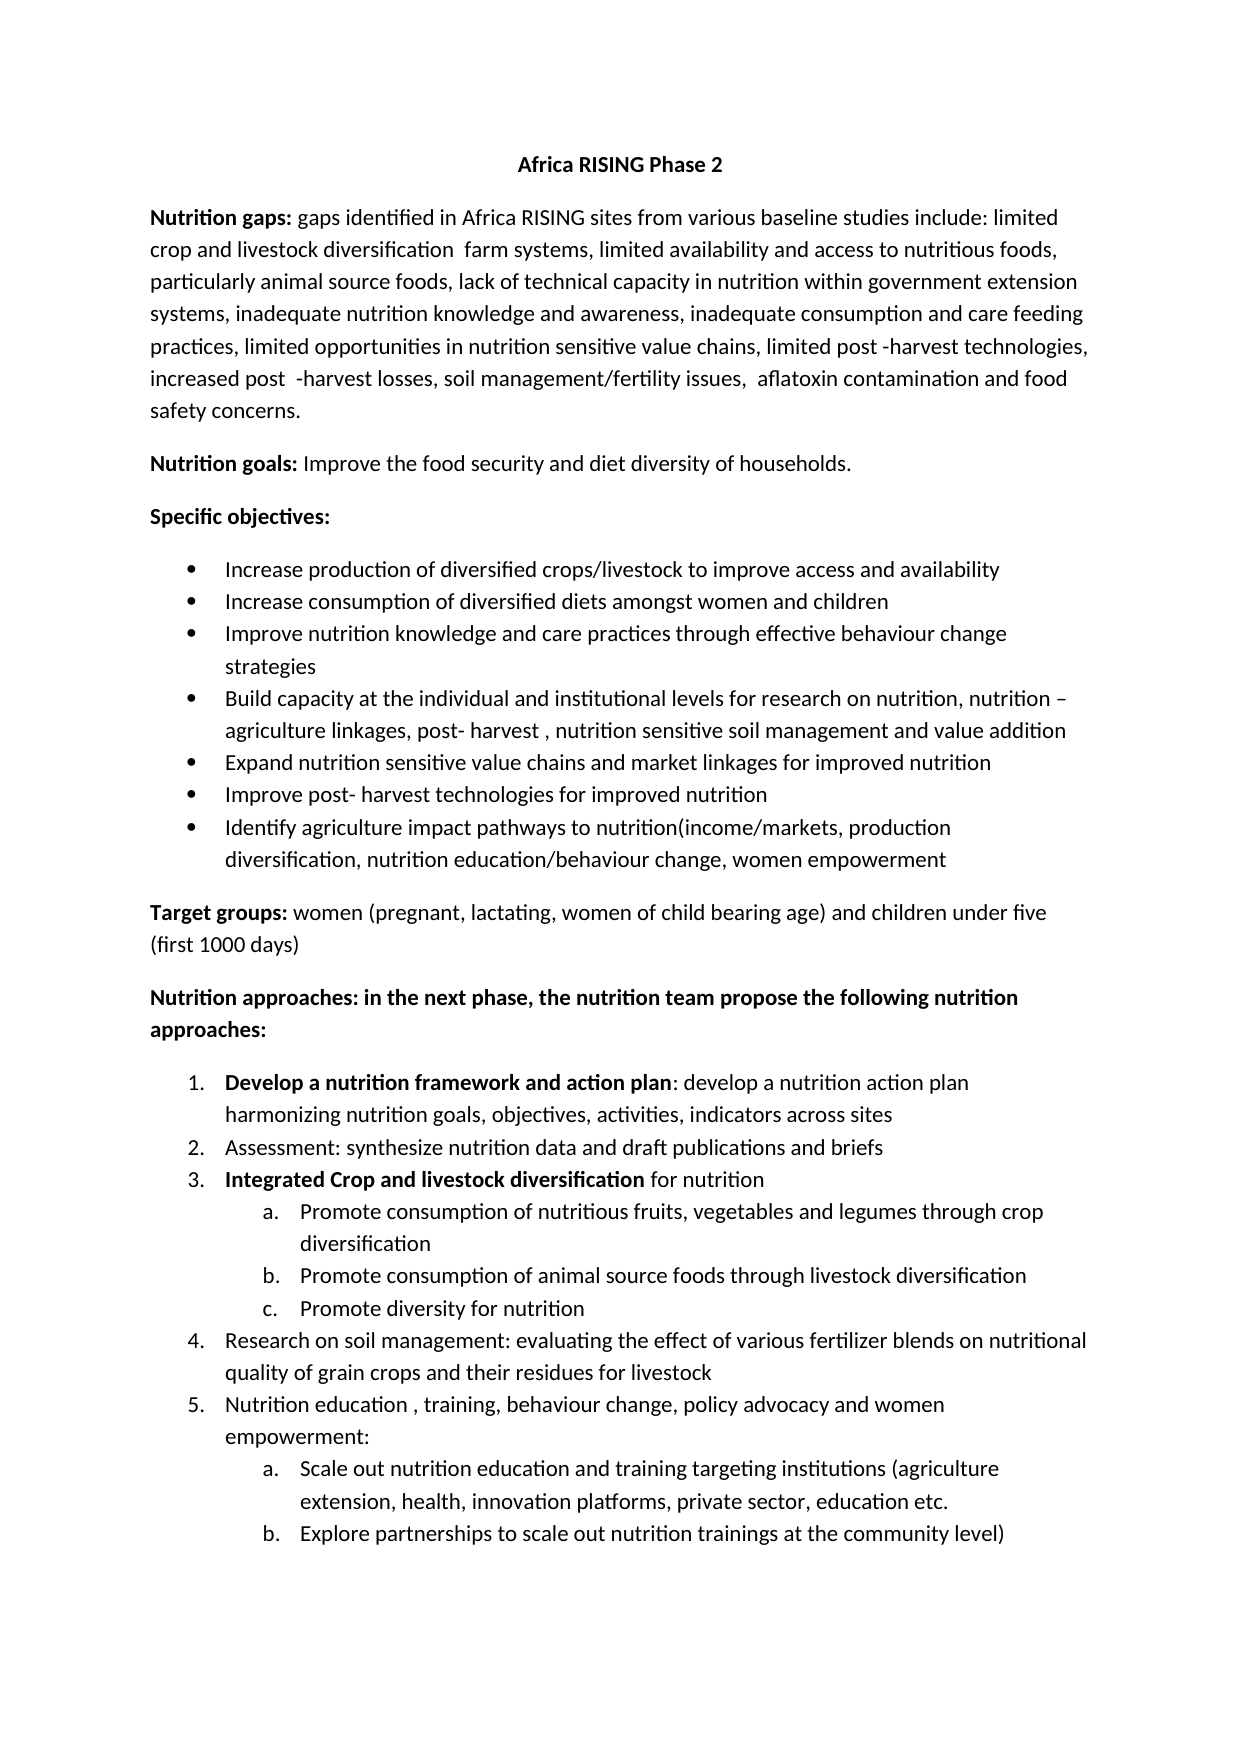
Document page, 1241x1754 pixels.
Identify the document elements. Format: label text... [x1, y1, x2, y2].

list Nutrition education , training, behaviour change, policy advocacy and women empowerment: [187, 1390, 1090, 1450]
list Improve nutrition knowledge and care practices through effective behaviour change strategies [187, 619, 1090, 680]
list Promote diversity for nutrition [262, 1294, 1090, 1322]
list Build capacity at the individual and institutional levels for research on nutrition, nutrition –agriculture linkages, post- harvest , nutrition sensitive soil management and value addition [187, 684, 1090, 744]
text Africa RISING Phase 2 [150, 150, 1090, 178]
text Nutrition gaps: gaps identified in Africa RISING sites from various baseline studies include: limited crop and livestock diversification farm systems, limited availability and access to nutritious foods, particularly animal source foods, lack of technical capacity in nutrition within government extension systems, inadequate nutrition knowledge and awareness, inadequate consumption and care feeding practices, limited opportunities in nutrition sensitive value chains, limited post -harvest technologies, increased post -harvest losses, soil management/fertility issues, aflatoxin contamination and food safety concerns. [150, 203, 1090, 424]
text Nutrition approaches: in the next phase, the nutrition team propose the following nutrition approaches: [150, 983, 1090, 1043]
list Identify agriculture impact pathways to nutrition(income/markets, production diversification, nutrition education/behaviour change, women empowerment [187, 813, 1090, 873]
list Promote consumption of nutritious fruits, vegetables and legumes through crop diversification [262, 1197, 1090, 1257]
list Develop a nutrition framework and action plan: develop a nutrition action plan harmonizing nutrition goals, objectives, activities, indicators across sites [187, 1068, 1090, 1128]
text Target groups: women (pregnant, lactating, women of child bearing age) and children under five (first 1000 days) [150, 898, 1090, 958]
list Increase consumption of diversified diets amongst women and children [187, 587, 1090, 615]
list Promote consumption of animal source foods through livestock diversification [262, 1261, 1090, 1289]
list Increase production of diversified crops/livestock to improve access and availability [187, 555, 1090, 583]
list Improve post- harvest technologies for improved nutrition [187, 781, 1090, 808]
list Assessment: synthesize nutrition data and draft publications and briefs [187, 1133, 1090, 1161]
text Specific objectives: [150, 502, 1090, 530]
list Research on soil management: evaluating the effect of various fertilizer blends on nutritional quality of grain crops and their residues for livestock [187, 1326, 1090, 1386]
list Scale out nutrition education and training targeting institutions (agriculture extension, health, innovation platforms, private sector, education etc. [262, 1454, 1090, 1515]
list Explore partnerships to scale out nutrition trainings at the community level) [262, 1519, 1090, 1547]
list Integrated Crop and livestock diversification for nutrition [187, 1165, 1090, 1193]
list Expand nutrition sensitive value chains and market linkages for improved nutrition [187, 748, 1090, 776]
text Nutrition goals: Improve the food security and diet diversity of households. [150, 449, 1090, 477]
